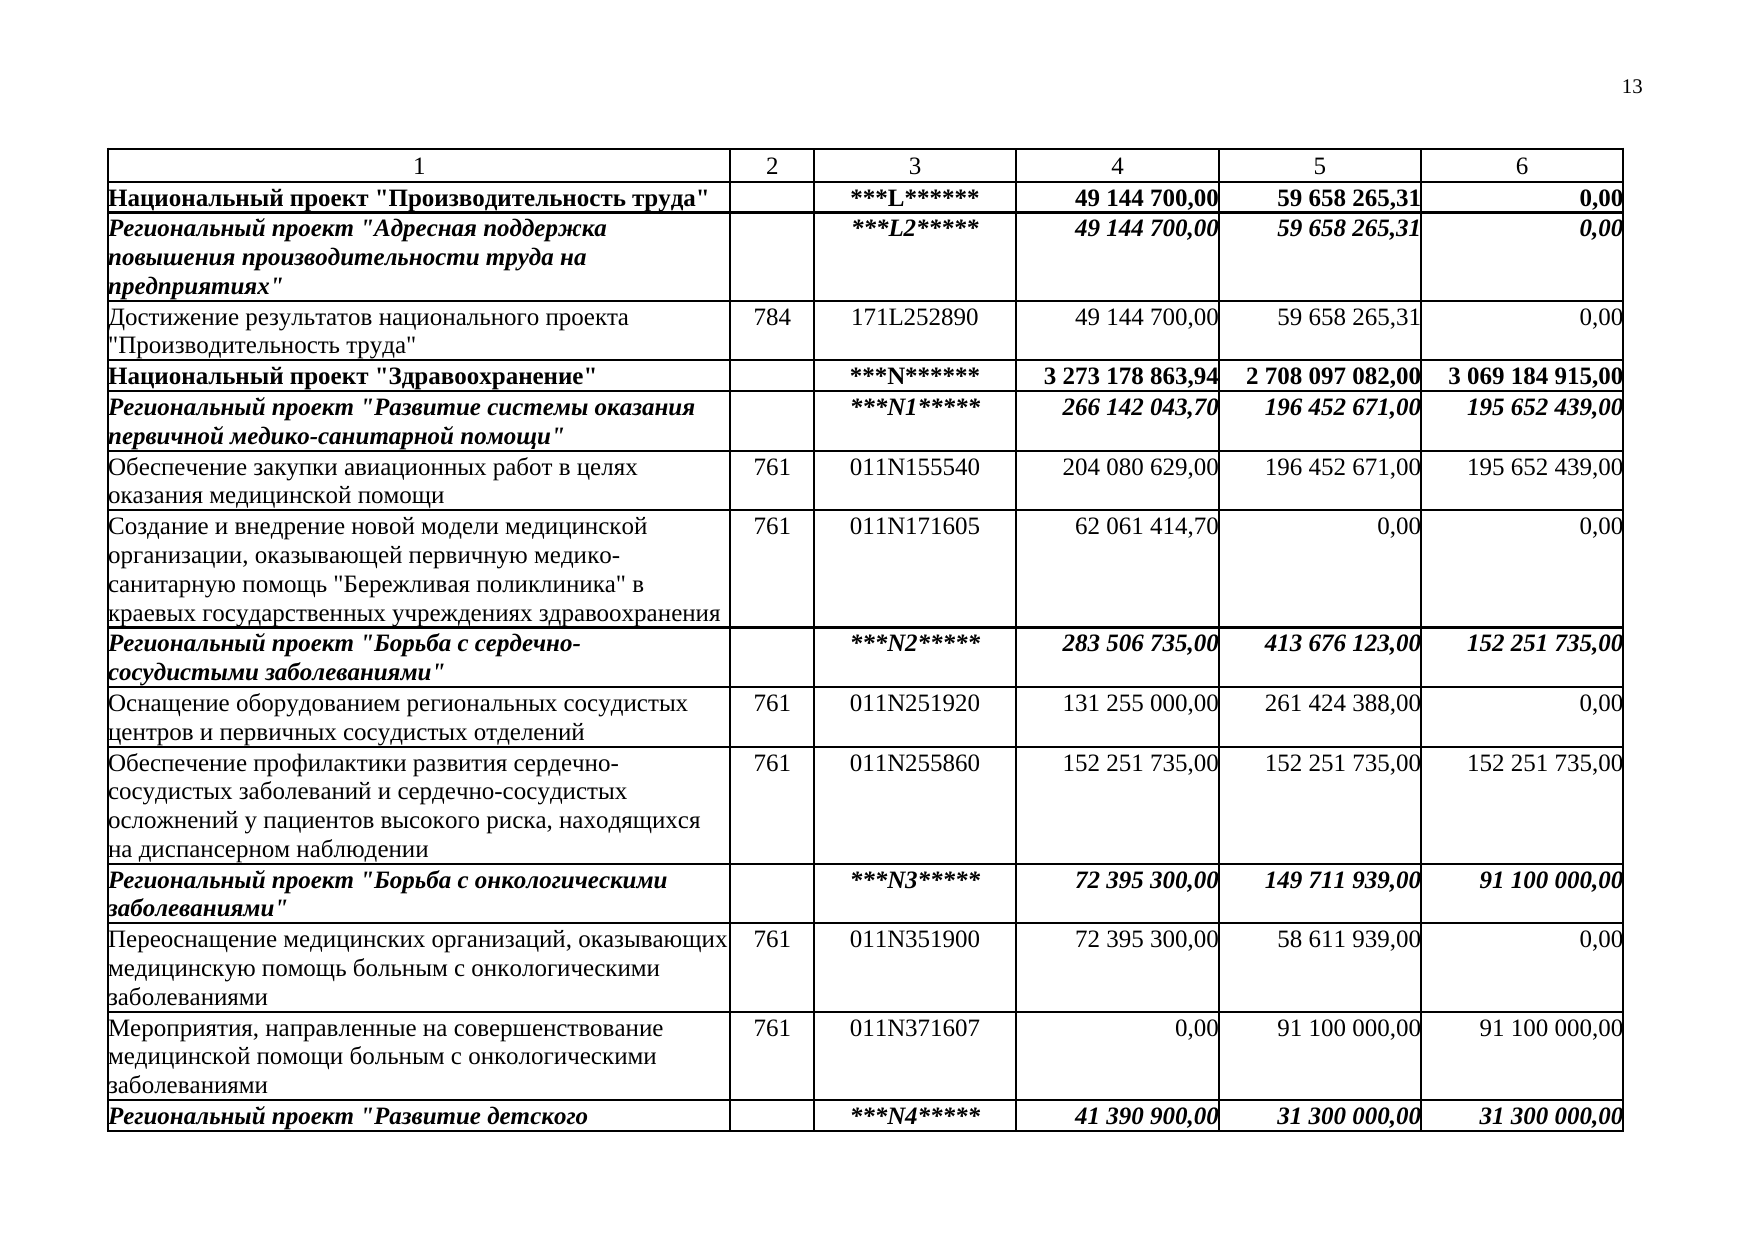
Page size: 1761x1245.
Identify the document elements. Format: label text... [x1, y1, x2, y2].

table_header 4 [1017, 150, 1218, 181]
table_cell Оснащение оборудованием региональных сосудистых центров и первичных сосудистых отделений [109, 688, 729, 746]
table_cell 59 658 265,31 [1220, 302, 1420, 359]
table_cell 0,00 [1422, 688, 1622, 746]
table_cell ***N1***** [815, 392, 1015, 450]
table_cell 152 251 735,00 [1220, 748, 1420, 863]
table_cell 58 611 939,00 [1220, 924, 1420, 1011]
table_cell ***N3***** [815, 865, 1015, 922]
table_cell 266 142 043,70 [1017, 392, 1218, 450]
table_cell 2 708 097 082,00 [1220, 361, 1420, 390]
table_cell 72 395 300,00 [1017, 924, 1218, 1011]
table_cell [731, 361, 813, 390]
table_cell 49 144 700,00 [1017, 183, 1218, 211]
table_cell 91 100 000,00 [1220, 1013, 1420, 1099]
table_cell 0,00 [1422, 183, 1622, 211]
table_cell 91 100 000,00 [1422, 865, 1622, 922]
table_cell 0,00 [1422, 924, 1622, 1011]
table_cell 0,00 [1422, 511, 1622, 626]
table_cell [109, 1101, 729, 1130]
table_cell Региональный проект "Адресная поддержка повышения производительности труда на предприятиях" [109, 214, 729, 300]
table_cell 41 390 900,00 [1017, 1101, 1218, 1130]
table_cell 283 506 735,00 [1017, 629, 1218, 686]
table_cell 784 [731, 302, 813, 359]
table_cell Создание и внедрение новой модели медицинской организации, оказывающей первичную медико-санитарную помощь "Бережливая поликлиника" в краевых государственных учреждениях здравоохранения [109, 511, 729, 626]
table_cell 3 069 184 915,00 [1422, 361, 1622, 390]
table_cell 0,00 [1017, 1013, 1218, 1099]
table_cell 196 452 671,00 [1220, 452, 1420, 509]
table_cell 62 061 414,70 [1017, 511, 1218, 626]
table_cell 195 652 439,00 [1422, 452, 1622, 509]
table_cell 196 452 671,00 [1220, 392, 1420, 450]
table_cell 761 [731, 748, 813, 863]
table_cell 413 676 123,00 [1220, 629, 1420, 686]
table_cell [731, 629, 813, 686]
table_cell 761 [731, 452, 813, 509]
table_cell 011N155540 [815, 452, 1015, 509]
table_cell Региональный проект "Борьба с сердечно-сосудистыми заболеваниями" [109, 629, 729, 686]
table_cell 49 144 700,00 [1017, 302, 1218, 359]
table_cell 149 711 939,00 [1220, 865, 1420, 922]
table_cell 761 [731, 688, 813, 746]
table_cell 152 251 735,00 [1422, 629, 1622, 686]
table_cell Обеспечение закупки авиационных работ в целях оказания медицинской помощи [109, 452, 729, 509]
table_cell [731, 1101, 813, 1130]
table_cell 59 658 265,31 [1220, 183, 1420, 211]
table_cell 91 100 000,00 [1422, 1013, 1622, 1099]
table_cell Региональный проект "Борьба с онкологическими заболеваниями" [109, 865, 729, 922]
table_cell 761 [731, 511, 813, 626]
table_cell 0,00 [1220, 511, 1420, 626]
table_cell 31 300 000,00 [1220, 1101, 1420, 1130]
table_cell 011N171605 [815, 511, 1015, 626]
table_cell Национальный проект "Производительность труда" [109, 183, 729, 211]
table_header 5 [1220, 150, 1420, 181]
table_cell 0,00 [1422, 214, 1622, 300]
table_cell 171L252890 [815, 302, 1015, 359]
table_header 6 [1422, 150, 1622, 181]
table_cell ***L****** [815, 183, 1015, 211]
table_cell 152 251 735,00 [1017, 748, 1218, 863]
table_cell 195 652 439,00 [1422, 392, 1622, 450]
table_header 3 [815, 150, 1015, 181]
table_cell ***N****** [815, 361, 1015, 390]
table_header 1 [109, 150, 729, 181]
table_cell 72 395 300,00 [1017, 865, 1218, 922]
table_cell [731, 865, 813, 922]
table_cell 011N351900 [815, 924, 1015, 1011]
table_cell 49 144 700,00 [1017, 214, 1218, 300]
table_cell 011N251920 [815, 688, 1015, 746]
table_cell Национальный проект "Здравоохранение" [109, 361, 729, 390]
table_cell 761 [731, 1013, 813, 1099]
table_cell 011N371607 [815, 1013, 1015, 1099]
table_cell ***L2***** [815, 214, 1015, 300]
table_cell 761 [731, 924, 813, 1011]
table_cell [731, 214, 813, 300]
table_cell 152 251 735,00 [1422, 748, 1622, 863]
table_cell 261 424 388,00 [1220, 688, 1420, 746]
table_cell ***N4***** [815, 1101, 1015, 1130]
table_cell 011N255860 [815, 748, 1015, 863]
table_cell ***N2***** [815, 629, 1015, 686]
table_cell 131 255 000,00 [1017, 688, 1218, 746]
table_cell 31 300 000,00 [1422, 1101, 1622, 1130]
table_cell Обеспечение профилактики развития сердечно-сосудистых заболеваний и сердечно-сосудистых осложнений у пациентов высокого риска, находящихся на диспансерном наблюдении [109, 748, 729, 863]
table_cell [731, 392, 813, 450]
table_cell Переоснащение медицинских организаций, оказывающих медицинскую помощь больным с онкологическими заболеваниями [109, 924, 729, 1011]
table_cell [731, 183, 813, 211]
table_header 2 [731, 150, 813, 181]
table_cell Достижение результатов национального проекта "Производительность труда" [109, 302, 729, 359]
table_cell 204 080 629,00 [1017, 452, 1218, 509]
table_cell Региональный проект "Развитие системы оказания первичной медико-санитарной помощи" [109, 392, 729, 450]
table_cell 0,00 [1422, 302, 1622, 359]
table_cell 3 273 178 863,94 [1017, 361, 1218, 390]
table_cell 59 658 265,31 [1220, 214, 1420, 300]
table_cell Мероприятия, направленные на совершенствование медицинской помощи больным с онкологическими заболеваниями [109, 1013, 729, 1099]
